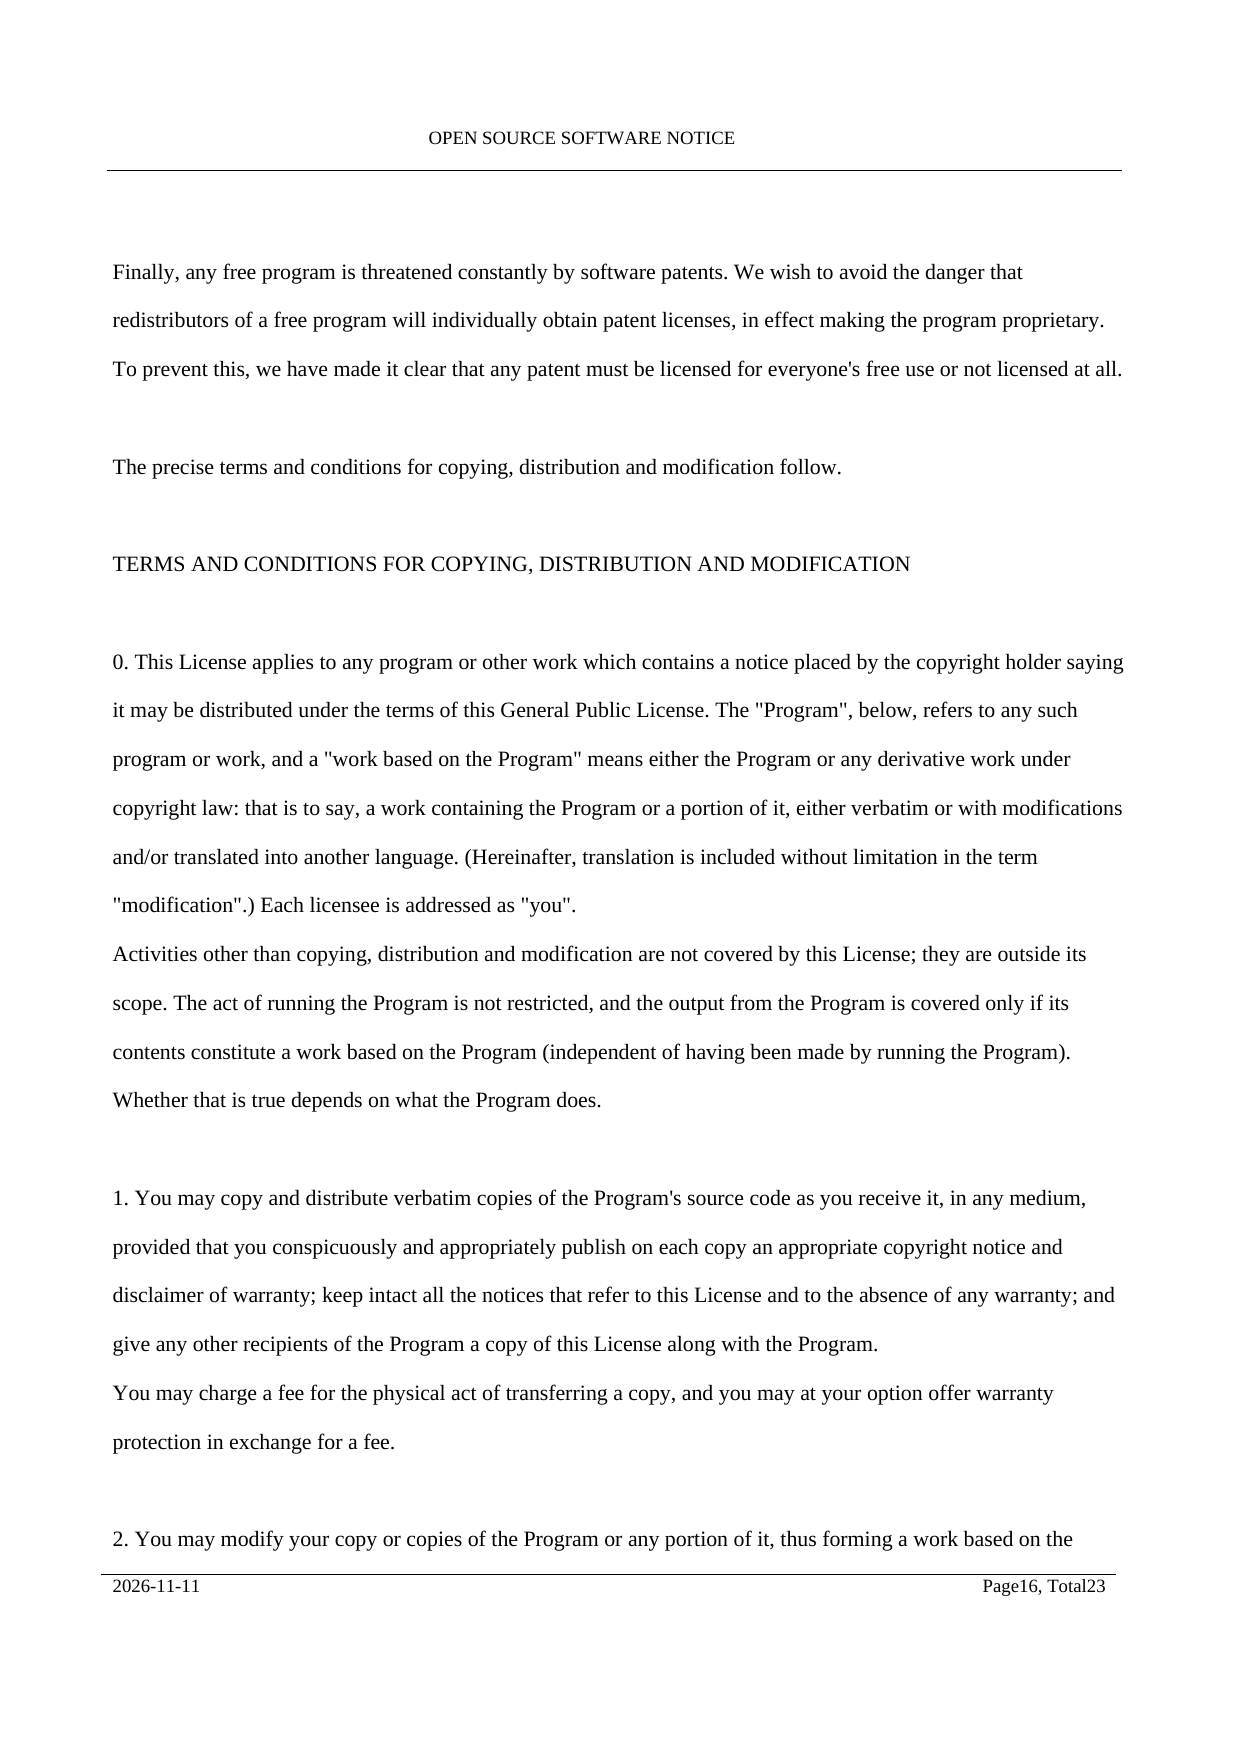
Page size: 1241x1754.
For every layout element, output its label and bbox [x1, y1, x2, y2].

text [112, 206, 1128, 1555]
